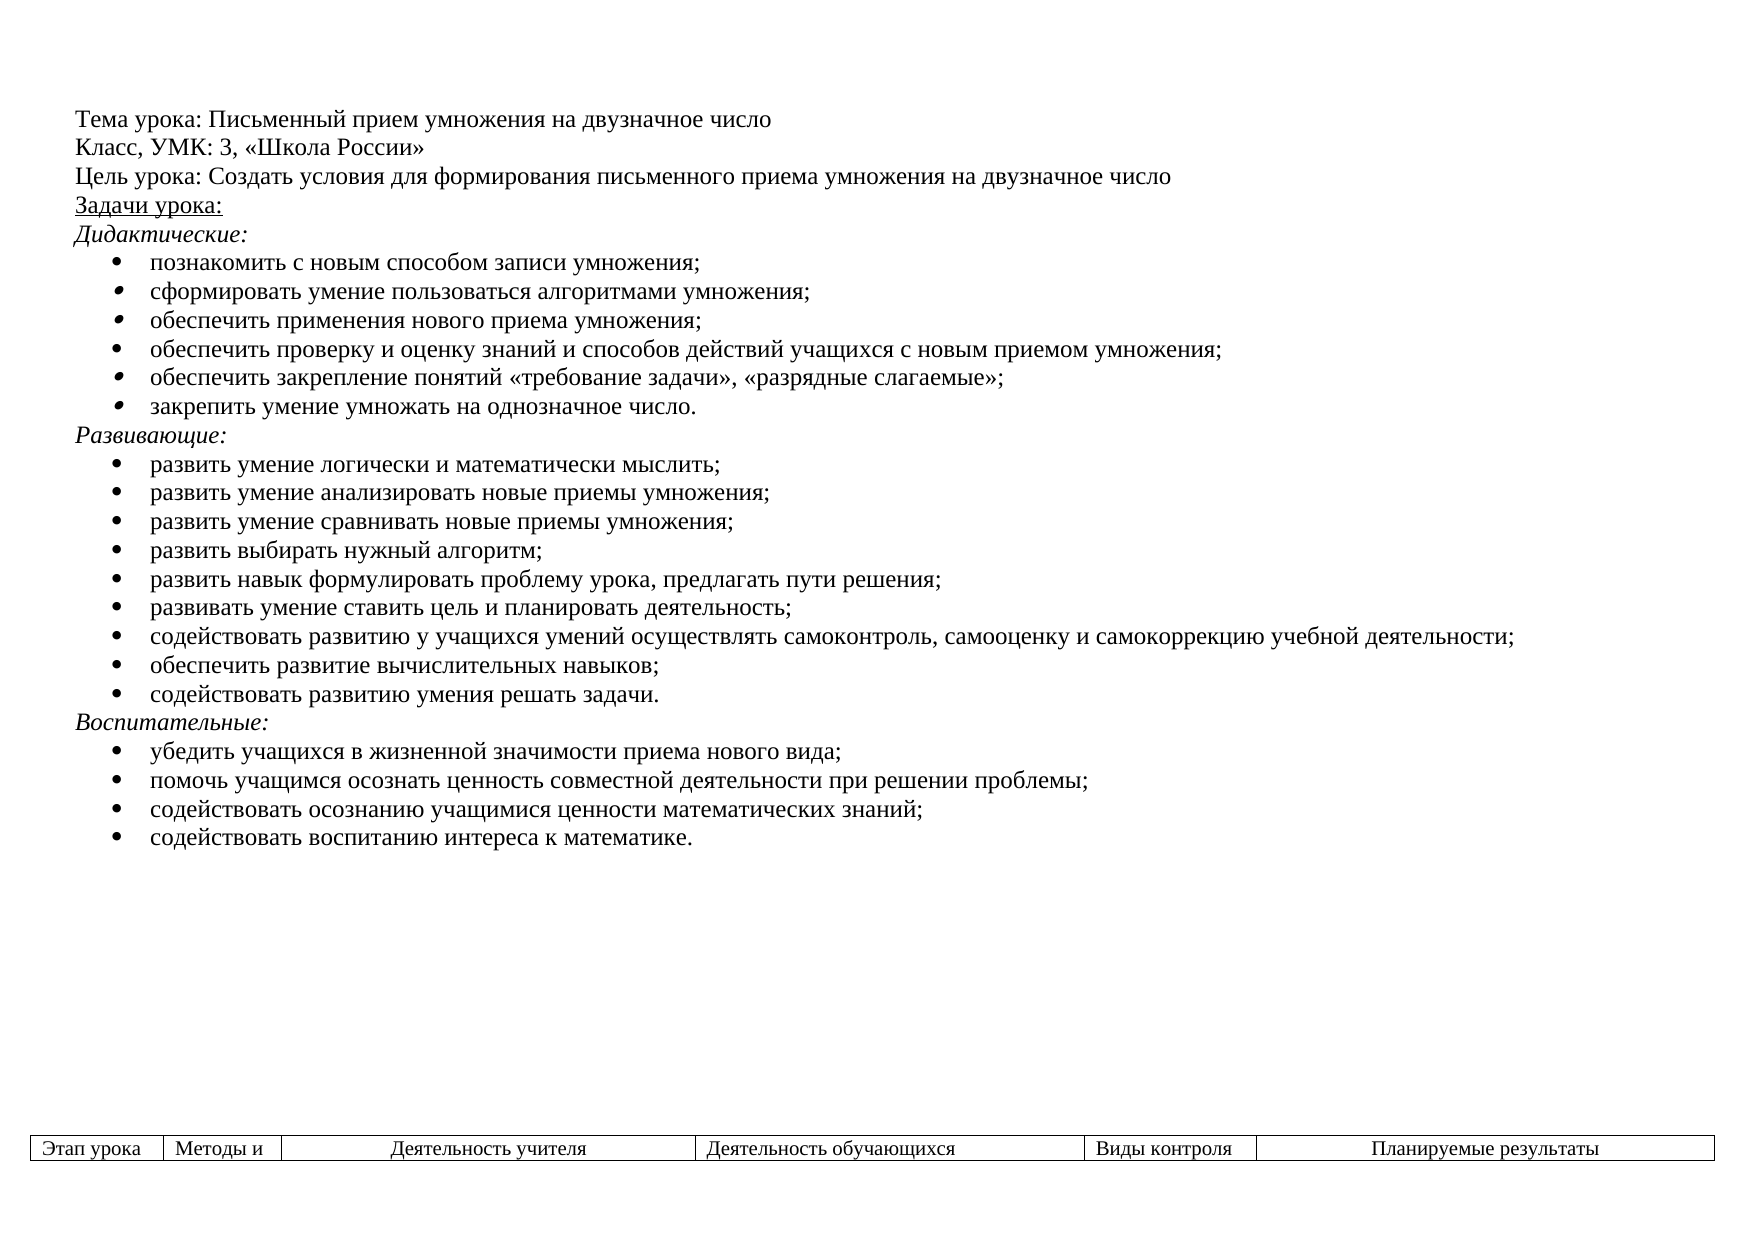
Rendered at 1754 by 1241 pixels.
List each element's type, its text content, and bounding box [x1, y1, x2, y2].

list сформировать умение пользоваться алгоритмами умножения; [112, 276, 1679, 305]
text Цель урока: Создать условия для формирования письменного приема умножения на двузначное число [75, 161, 1679, 190]
list закрепить умение умножать на однозначное число. [112, 391, 1679, 420]
list развивать умение ставить цель и планировать деятельность; [112, 592, 1679, 621]
list обеспечить развитие вычислительных навыков; [112, 650, 1679, 679]
text Развивающие: [75, 420, 1679, 449]
list обеспечить применения нового приема умножения; [112, 305, 1679, 334]
list убедить учащихся в жизненной значимости приема нового вида; [112, 736, 1679, 765]
list познакомить с новым способом записи умножения; [112, 247, 1679, 276]
list содействовать воспитанию интереса к математике. [112, 822, 1679, 851]
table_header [282, 1136, 695, 1160]
list развить умение анализировать новые приемы умножения; [112, 477, 1679, 506]
list развить навык формулировать проблему урока, предлагать пути решения; [112, 564, 1679, 592]
list развить умение сравнивать новые приемы умножения; [112, 506, 1679, 535]
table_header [696, 1136, 1084, 1160]
text Задачи урока: [75, 190, 1679, 219]
list развить выбирать нужный алгоритм; [112, 535, 1679, 564]
table_header Методы и приемы [164, 1136, 281, 1160]
list содействовать развитию у учащихся умений осуществлять самоконтроль, самооценку и самокоррекцию учебной деятельности; [112, 621, 1679, 650]
list содействовать развитию умения решать задачи. [112, 679, 1679, 707]
text Тема урока: Письменный прием умножения на двузначное число [75, 104, 1679, 132]
list развить умение логически и математически мыслить; [112, 449, 1679, 477]
text Дидактические: [75, 219, 1679, 247]
list содействовать осознанию учащимися ценности математических знаний; [112, 794, 1679, 822]
table_header Планируемые результаты [1257, 1136, 1714, 1160]
list обеспечить закрепление понятий «требование задачи», «разрядные слагаемые»; [112, 362, 1679, 391]
list обеспечить проверку и оценку знаний и способов действий учащихся с новым приемом умножения; [112, 334, 1679, 362]
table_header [1085, 1136, 1256, 1160]
list помочь учащимся осознать ценность совместной деятельности при решении проблемы; [112, 765, 1679, 794]
text Класс, УМК: 3, «Школа России» [75, 132, 1679, 161]
table_header Этап урока [31, 1136, 163, 1160]
text Воспитательные: [75, 707, 1679, 736]
